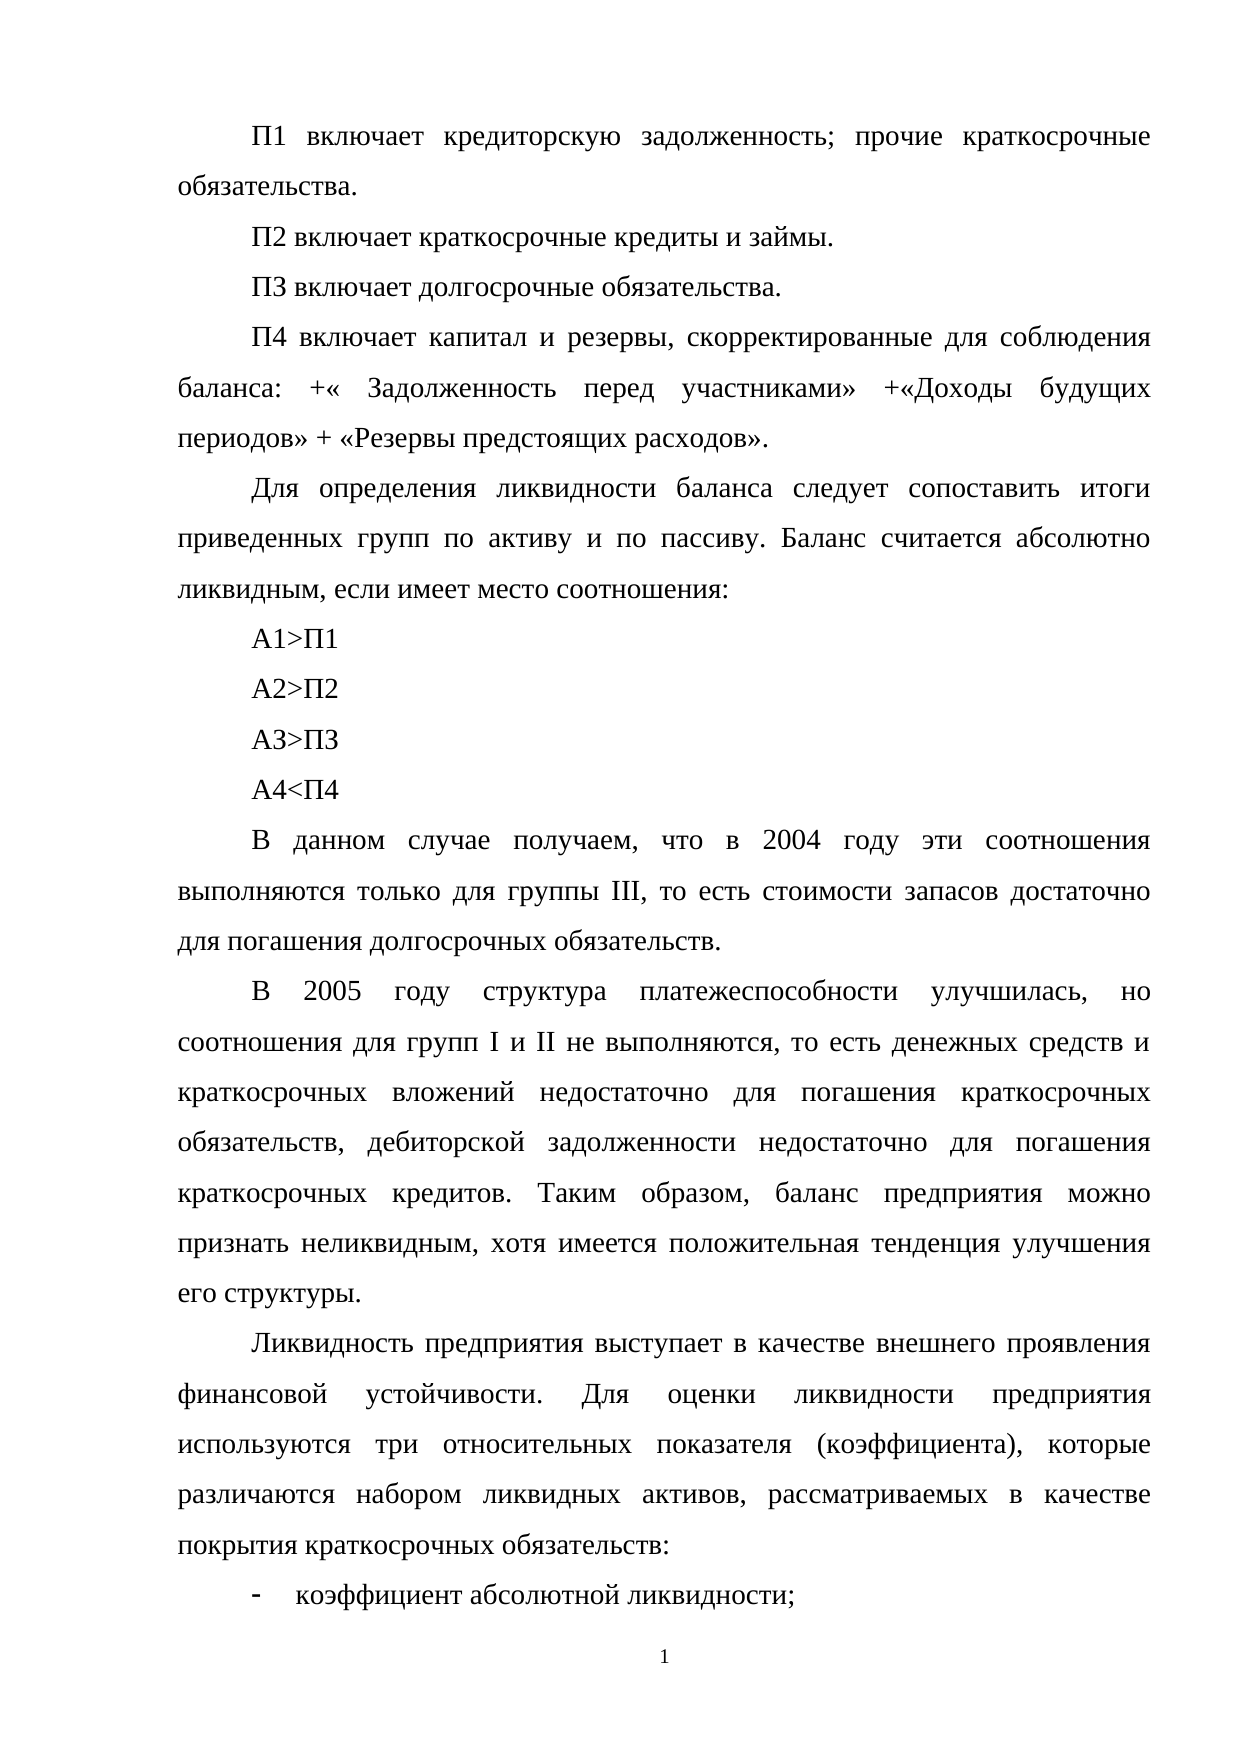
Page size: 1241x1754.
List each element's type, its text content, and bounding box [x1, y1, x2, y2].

list коэффициент абсолютной ликвидности; [177, 1577, 1152, 1611]
text В 2005 году структура платежеспособности улучшилась, но соотношения для групп I и II не выполняются, то есть денежных средств и краткосрочных вложений недостаточно для погашения краткосрочных обязательств, дебиторской задолженности недостаточно для погашения краткосрочных кредитов. Таким образом, баланс предприятия можно признать неликвидным, хотя имеется положительная тенденция улучшения его структуры. [177, 973, 1152, 1309]
text ПЗ включает долгосрочные обязательства. [177, 269, 1152, 303]
text Для определения ликвидности баланса следует сопоставить итоги приведенных групп по активу и по пассиву. Баланс считается абсолютно ликвидным, если имеет место соотношения: [177, 470, 1152, 604]
text П1 включает кредиторскую задолженность; прочие краткосрочные обязательства. [177, 118, 1152, 202]
text А4<П4 [177, 772, 1152, 806]
text П2 включает краткосрочные кредиты и займы. [177, 219, 1152, 252]
text В данном случае получаем, что в 2004 году эти соотношения выполняются только для группы III, то есть стоимости запасов достаточно для погашения долгосрочных обязательств. [177, 822, 1152, 957]
text А2>П2 [177, 672, 1152, 705]
text А1>П1 [177, 621, 1152, 655]
text АЗ>ПЗ [177, 722, 1152, 755]
text Ликвидность предприятия выступает в качестве внешнего проявления финансовой устойчивости. Для оценки ликвидности предприятия используются три относительных показателя (коэффициента), которые различаются набором ликвидных активов, рассматриваемых в качестве покрытия краткосрочных обязательств: [177, 1326, 1152, 1560]
text П4 включает капитал и резервы, скорректированные для соблюдения баланса: +« Задолженность перед участниками» +«Доходы будущих периодов» + «Резервы предстоящих расходов». [177, 319, 1152, 453]
